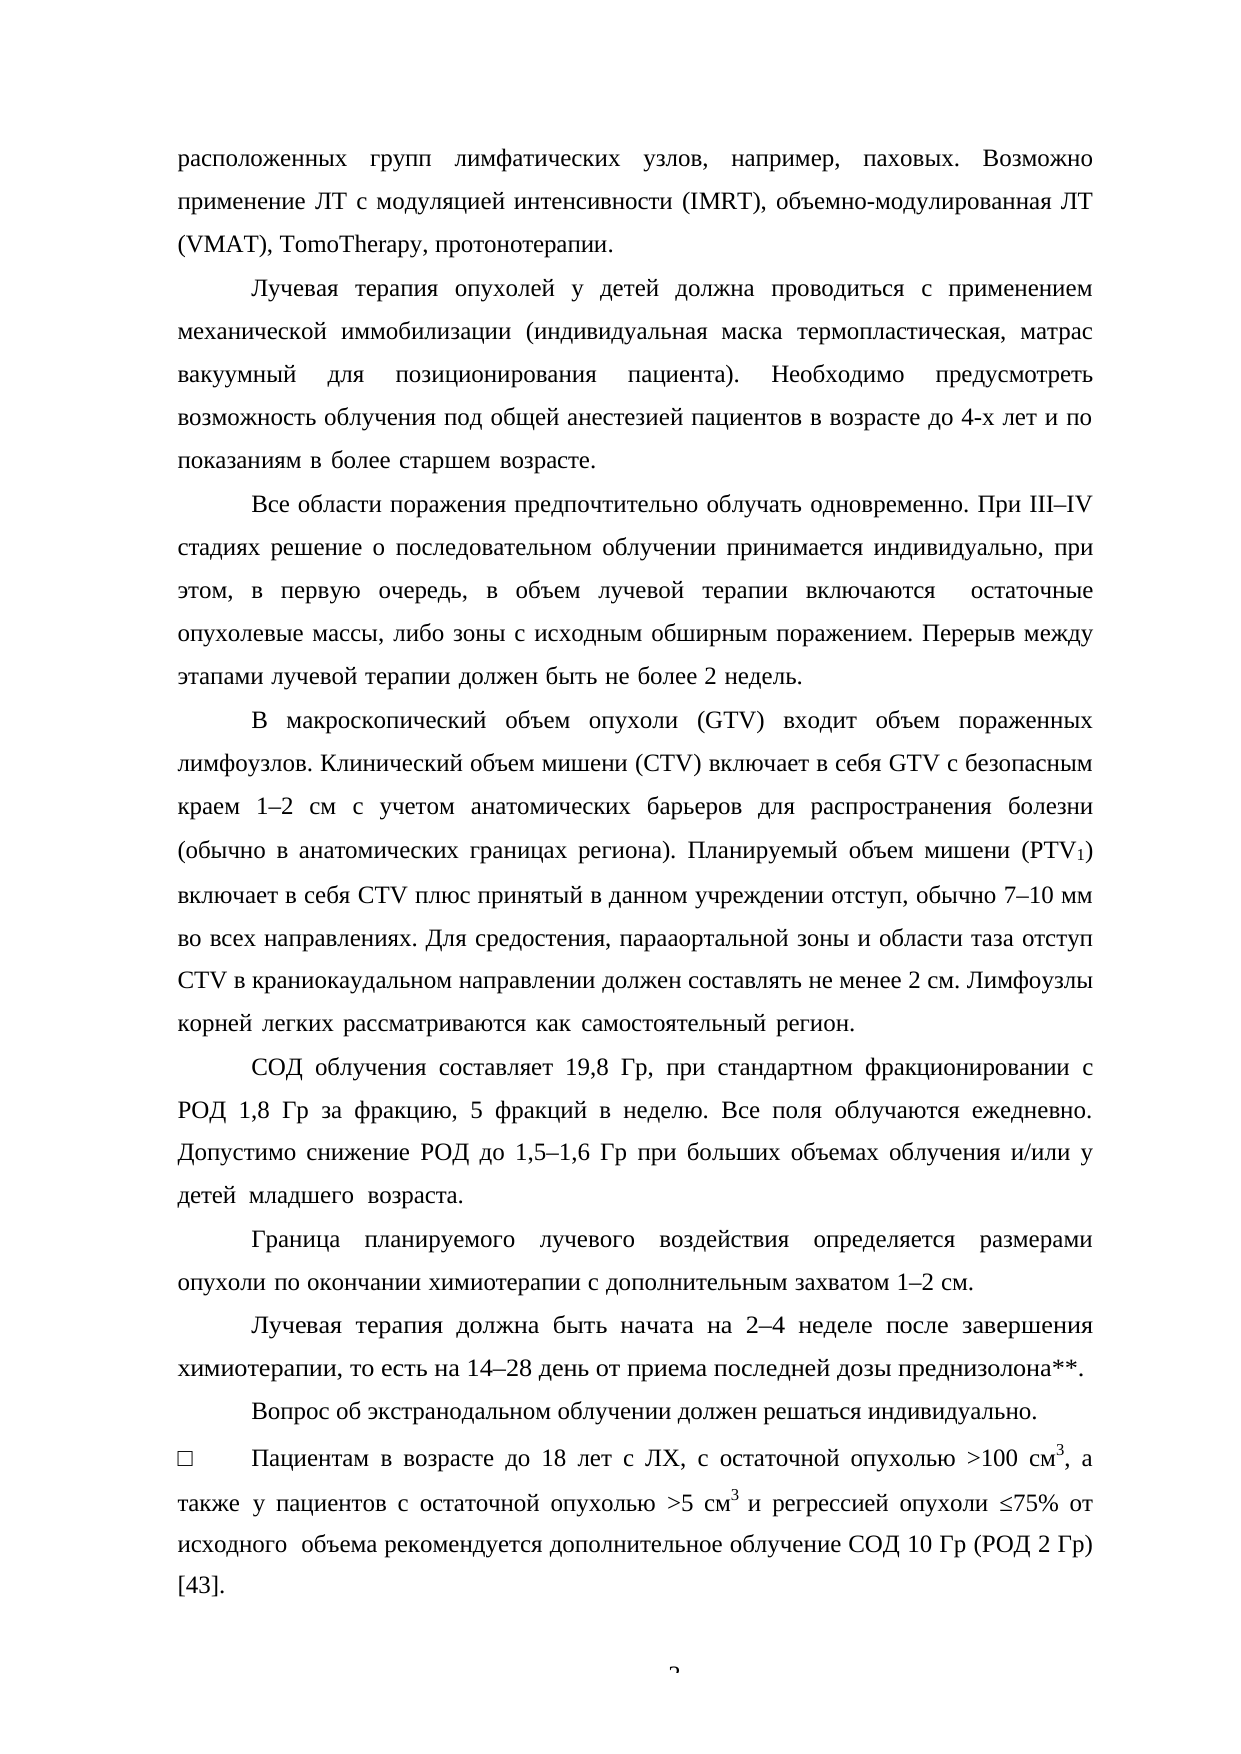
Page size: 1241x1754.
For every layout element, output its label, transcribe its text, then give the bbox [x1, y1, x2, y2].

list Пациентам в возрасте до 18 лет с ЛХ, с остаточной опухолью >100 см3, а также у пациентов с остаточной опухолью >5 см3 и регрессией опухоли ≤75% от исходного объема рекомендуется дополнительное облучение СОД 10 Гр (РОД 2 Гр) [43]. [177, 1440, 1093, 1599]
text Лучевая терапия опухолей у детей должна проводиться с применением механической иммобилизации (индивидуальная маска термопластическая, матрас вакуумный для позиционирования пациента). Необходимо предусмотреть возможность облучения под общей анестезией пациентов в возрасте до 4-х лет и по показаниям в более старшем возрасте. [177, 273, 1093, 474]
text В макроскопический объем опухоли (GTV) входит объем пораженных лимфоузлов. Клинический объем мишени (CTV) включает в себя GTV с безопасным краем 1–2 см с учетом анатомических барьеров для распространения болезни (обычно в анатомических границах региона). Планируемый объем мишени (PTV1) включает в себя CTV плюс принятый в данном учреждении отступ, обычно 7–10 мм во всех направлениях. Для средостения, парааортальной зоны и области таза отступ CTV в краниокаудальном направлении должен составлять не менее 2 см. Лимфоузлы корней легких рассматриваются как самостоятельный регион. [177, 705, 1093, 1037]
text Все области поражения предпочтительно облучать одновременно. При III–IV стадиях решение о последовательном облучении принимается индивидуально, при этом, в первую очередь, в объем лучевой терапии включаются остаточные опухолевые массы, либо зоны с исходным обширным поражением. Перерыв между этапами лучевой терапии должен быть не более 2 недель. [177, 489, 1093, 690]
text Вопрос об экстранодальном облучении должен решаться индивидуально. [251, 1396, 1105, 1425]
text СОД облучения составляет 19,8 Гр, при стандартном фракционировании с РОД 1,8 Гр за фракцию, 5 фракций в неделю. Все поля облучаются ежедневно. Допустимо снижение РОД до 1,5–1,6 Гр при больших объемах облучения и/или у детей младшего возраста. [177, 1052, 1093, 1209]
text Граница планируемого лучевого воздействия определяется размерами опухоли по окончании химиотерапии с дополнительным захватом 1–2 см. [177, 1224, 1093, 1295]
text Лучевая терапия должна быть начата на 2–4 неделе после завершения химиотерапии, то есть на 14–28 день от приема последней дозы преднизолона**. [177, 1310, 1093, 1382]
text расположенных групп лимфатических узлов, например, паховых. Возможно применение ЛТ с модуляцией интенсивности (IMRT), объемно-модулированная ЛТ (VMAT), TomoTherapy, протонотерапии. [177, 143, 1093, 258]
